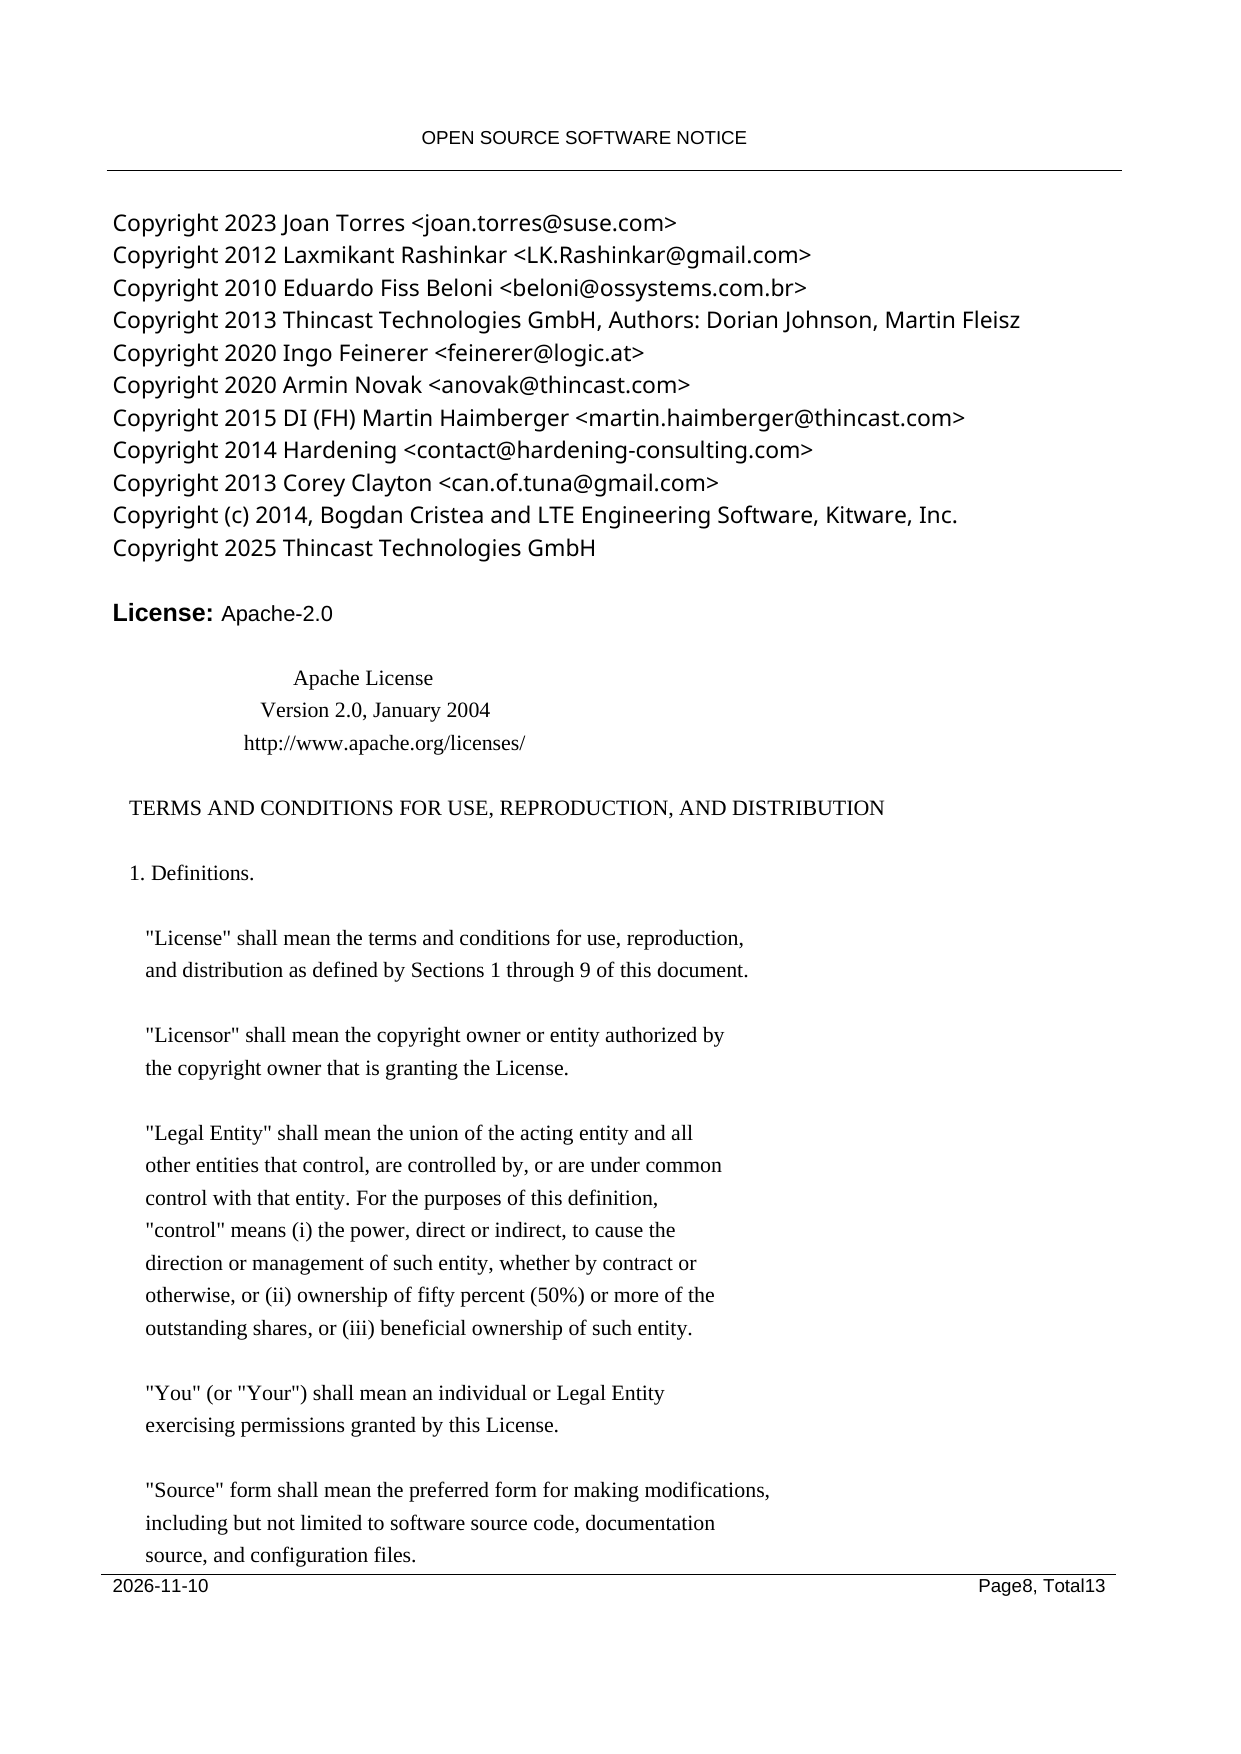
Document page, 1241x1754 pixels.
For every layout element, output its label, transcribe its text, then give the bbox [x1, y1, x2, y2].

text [112, 629, 1128, 1571]
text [112, 206, 1128, 596]
text License: Apache-2.0 [112, 596, 1128, 629]
